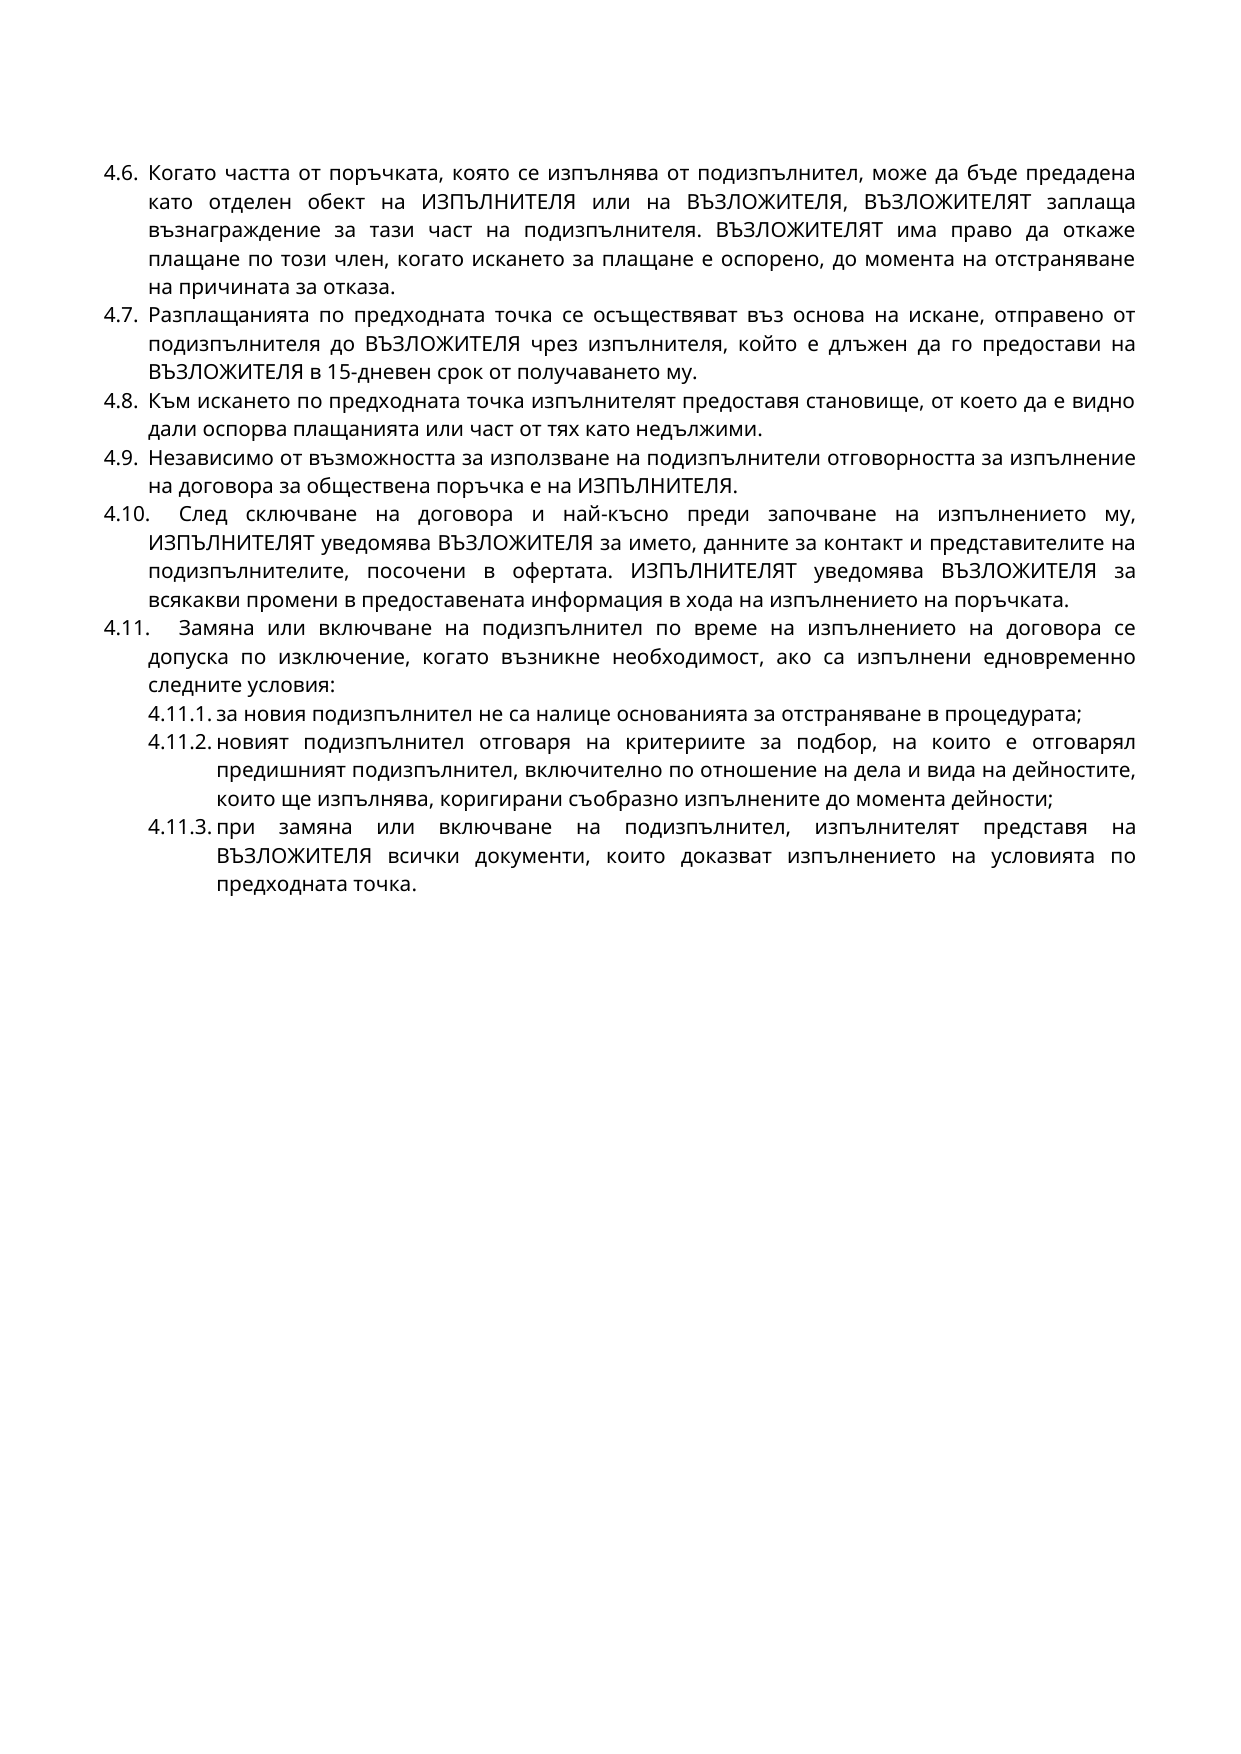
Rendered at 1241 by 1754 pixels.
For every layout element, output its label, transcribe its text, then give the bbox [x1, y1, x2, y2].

list Независимо от възможността за използване на подизпълнители отговорността за изпълнение на договора за обществена поръчка е на ИЗПЪЛНИТЕЛЯ. [103, 443, 1137, 499]
list при замяна или включване на подизпълнител, изпълнителят представя на ВЪЗЛОЖИТЕЛЯ всички документи, които доказват изпълнението на условията по предходната точка. [148, 812, 1137, 898]
list Замяна или включване на подизпълнител по време на изпълнението на договора се допуска по изключение, когато възникне необходимост, ако са изпълнени едновременно следните условия: [103, 613, 1137, 699]
list за новия подизпълнител не са налице основанията за отстраняване в процедурата; [148, 699, 1137, 727]
list Когато частта от поръчката, която се изпълнява от подизпълнител, може да бъде предадена като отделен обект на ИЗПЪЛНИТЕЛЯ или на ВЪЗЛОЖИТЕЛЯ, ВЪЗЛОЖИТЕЛЯТ заплаща възнаграждение за тази част на подизпълнителя. ВЪЗЛОЖИТЕЛЯТ има право да откаже плащане по този член, когато искането за плащане е оспорено, до момента на отстраняване на причината за отказа. [103, 158, 1137, 301]
list новият подизпълнител отговаря на критериите за подбор, на които е отговарял предишният подизпълнител, включително по отношение на дела и вида на дейностите, които ще изпълнява, коригирани съобразно изпълнените до момента дейности; [148, 727, 1137, 812]
list След сключване на договора и най-късно преди започване на изпълнението му, ИЗПЪЛНИТЕЛЯТ уведомява ВЪЗЛОЖИТЕЛЯ за името, данните за контакт и представителите на подизпълнителите, посочени в офертата. ИЗПЪЛНИТЕЛЯТ уведомява ВЪЗЛОЖИТЕЛЯ за всякакви промени в предоставената информация в хода на изпълнението на поръчката. [103, 499, 1137, 613]
list Разплащанията по предходната точка се осъществяват въз основа на искане, отправено от подизпълнителя до ВЪЗЛОЖИТЕЛЯ чрез изпълнителя, който е длъжен да го предостави на ВЪЗЛОЖИТЕЛЯ в 15-дневен срок от получаването му. [103, 301, 1137, 386]
list Към искането по предходната точка изпълнителят предоставя становище, от което да е видно дали оспорва плащанията или част от тях като недължими. [103, 386, 1137, 443]
